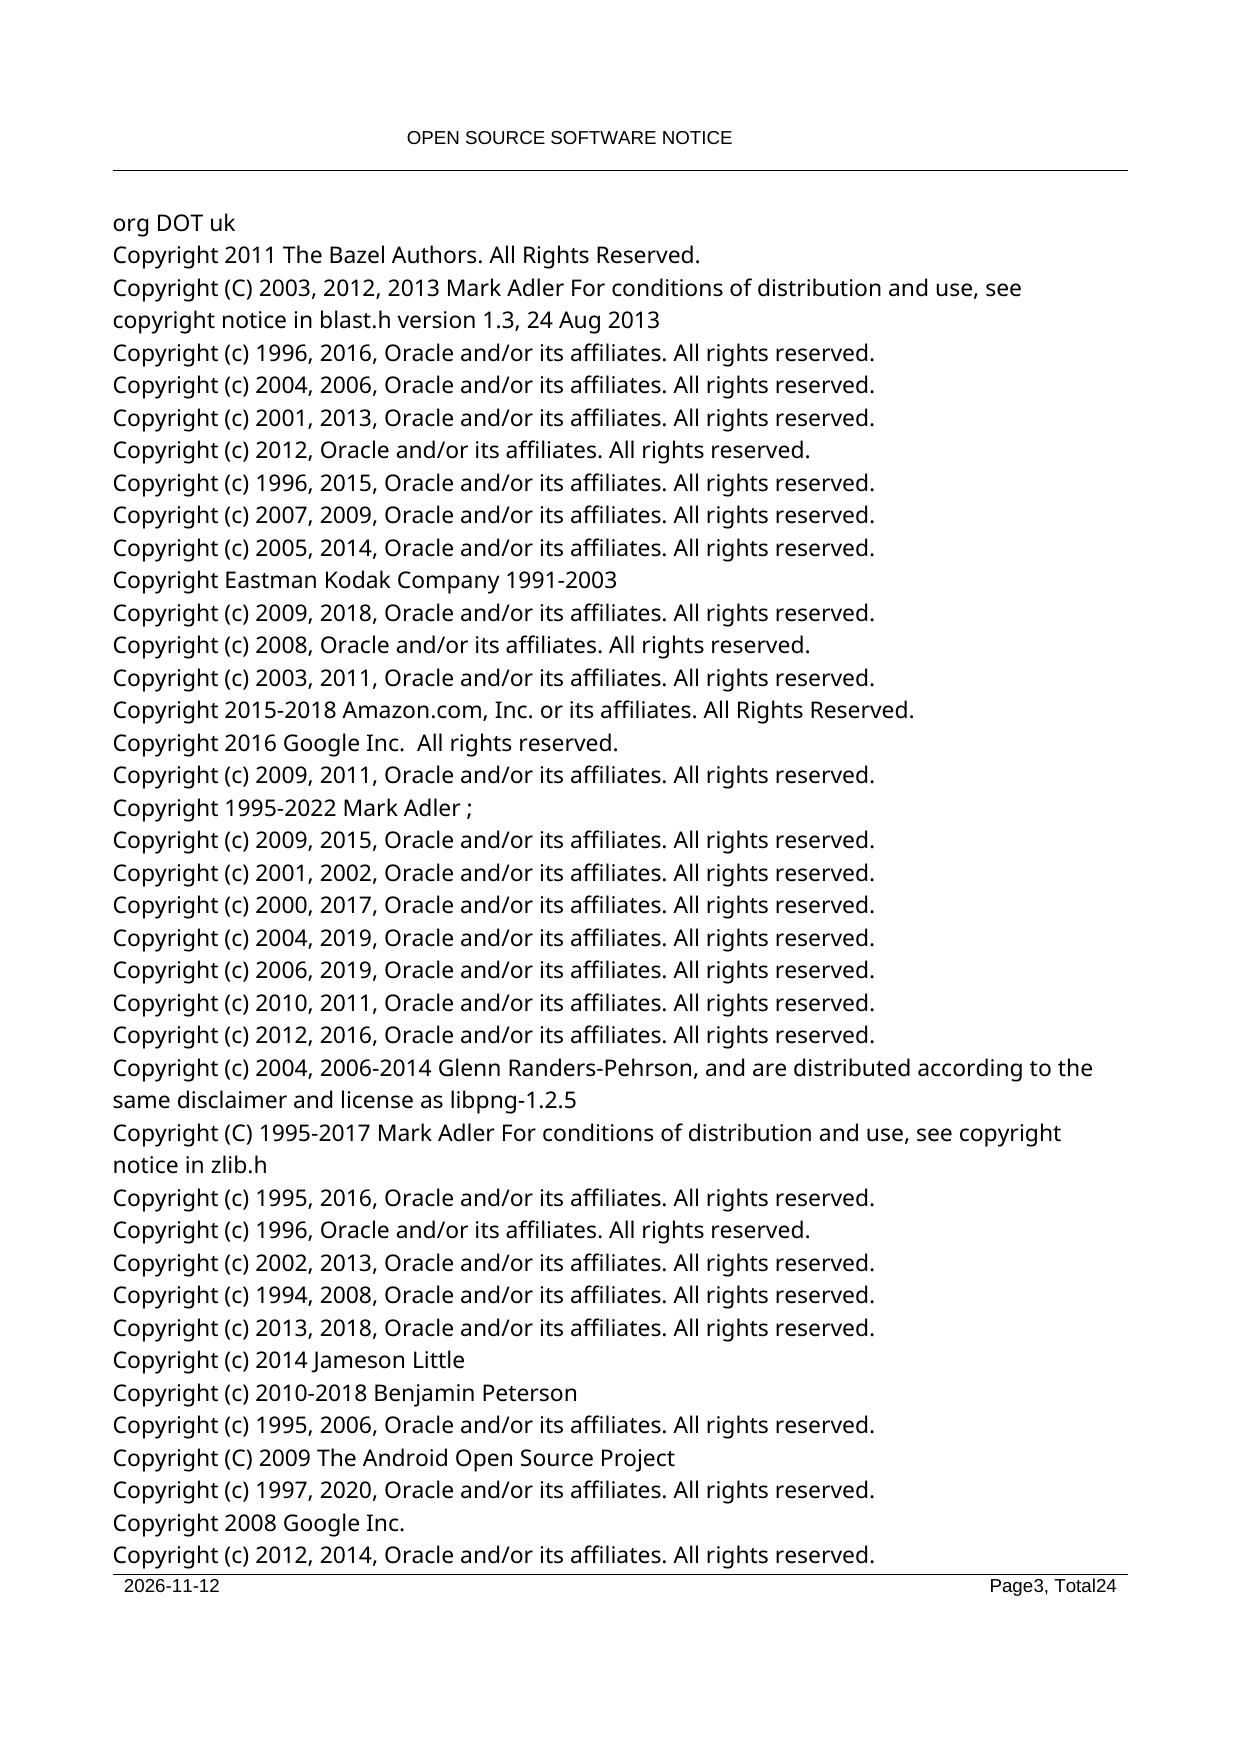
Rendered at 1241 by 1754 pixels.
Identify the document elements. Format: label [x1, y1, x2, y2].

text [112, 206, 1128, 1571]
